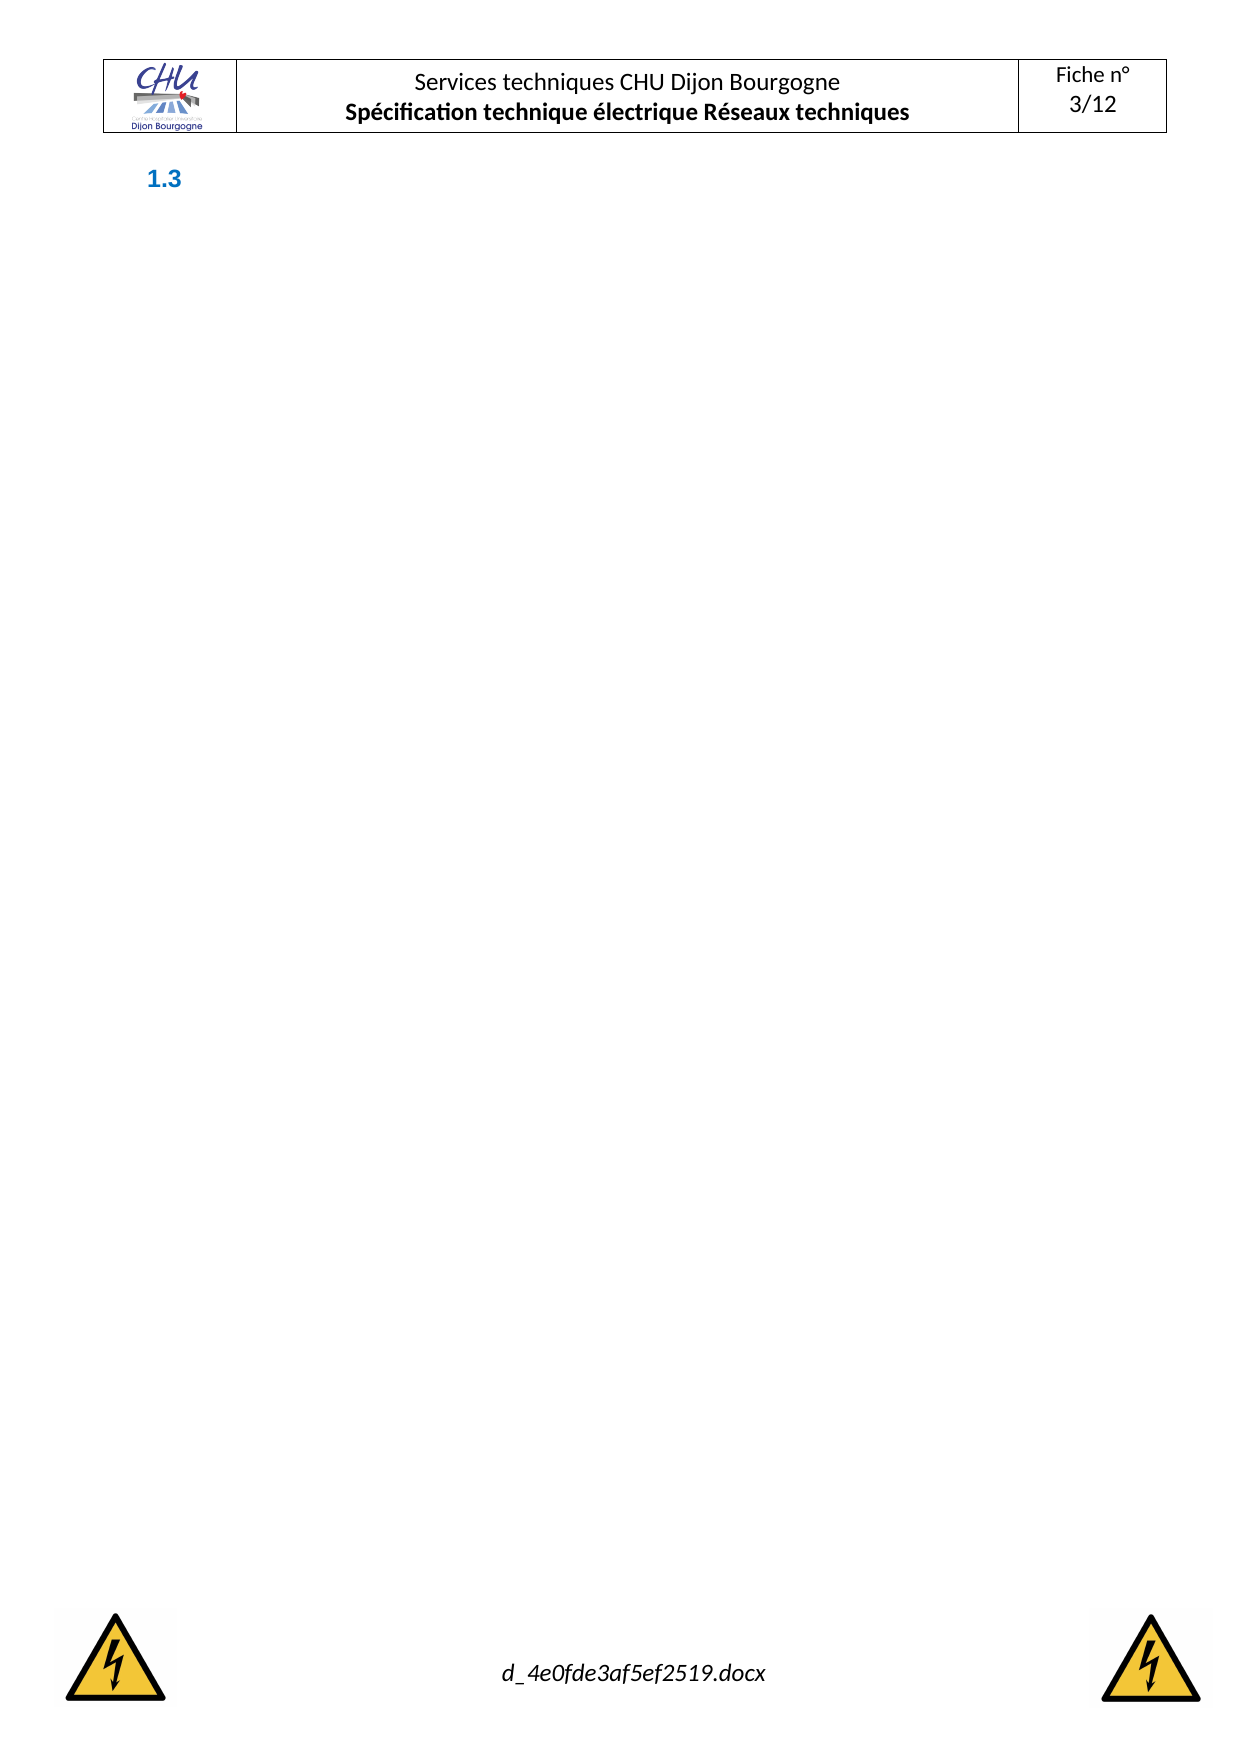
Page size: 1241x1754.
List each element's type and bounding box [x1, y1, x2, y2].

picture [132, 62, 203, 131]
picture [53, 1608, 178, 1707]
picture [1089, 1608, 1213, 1708]
